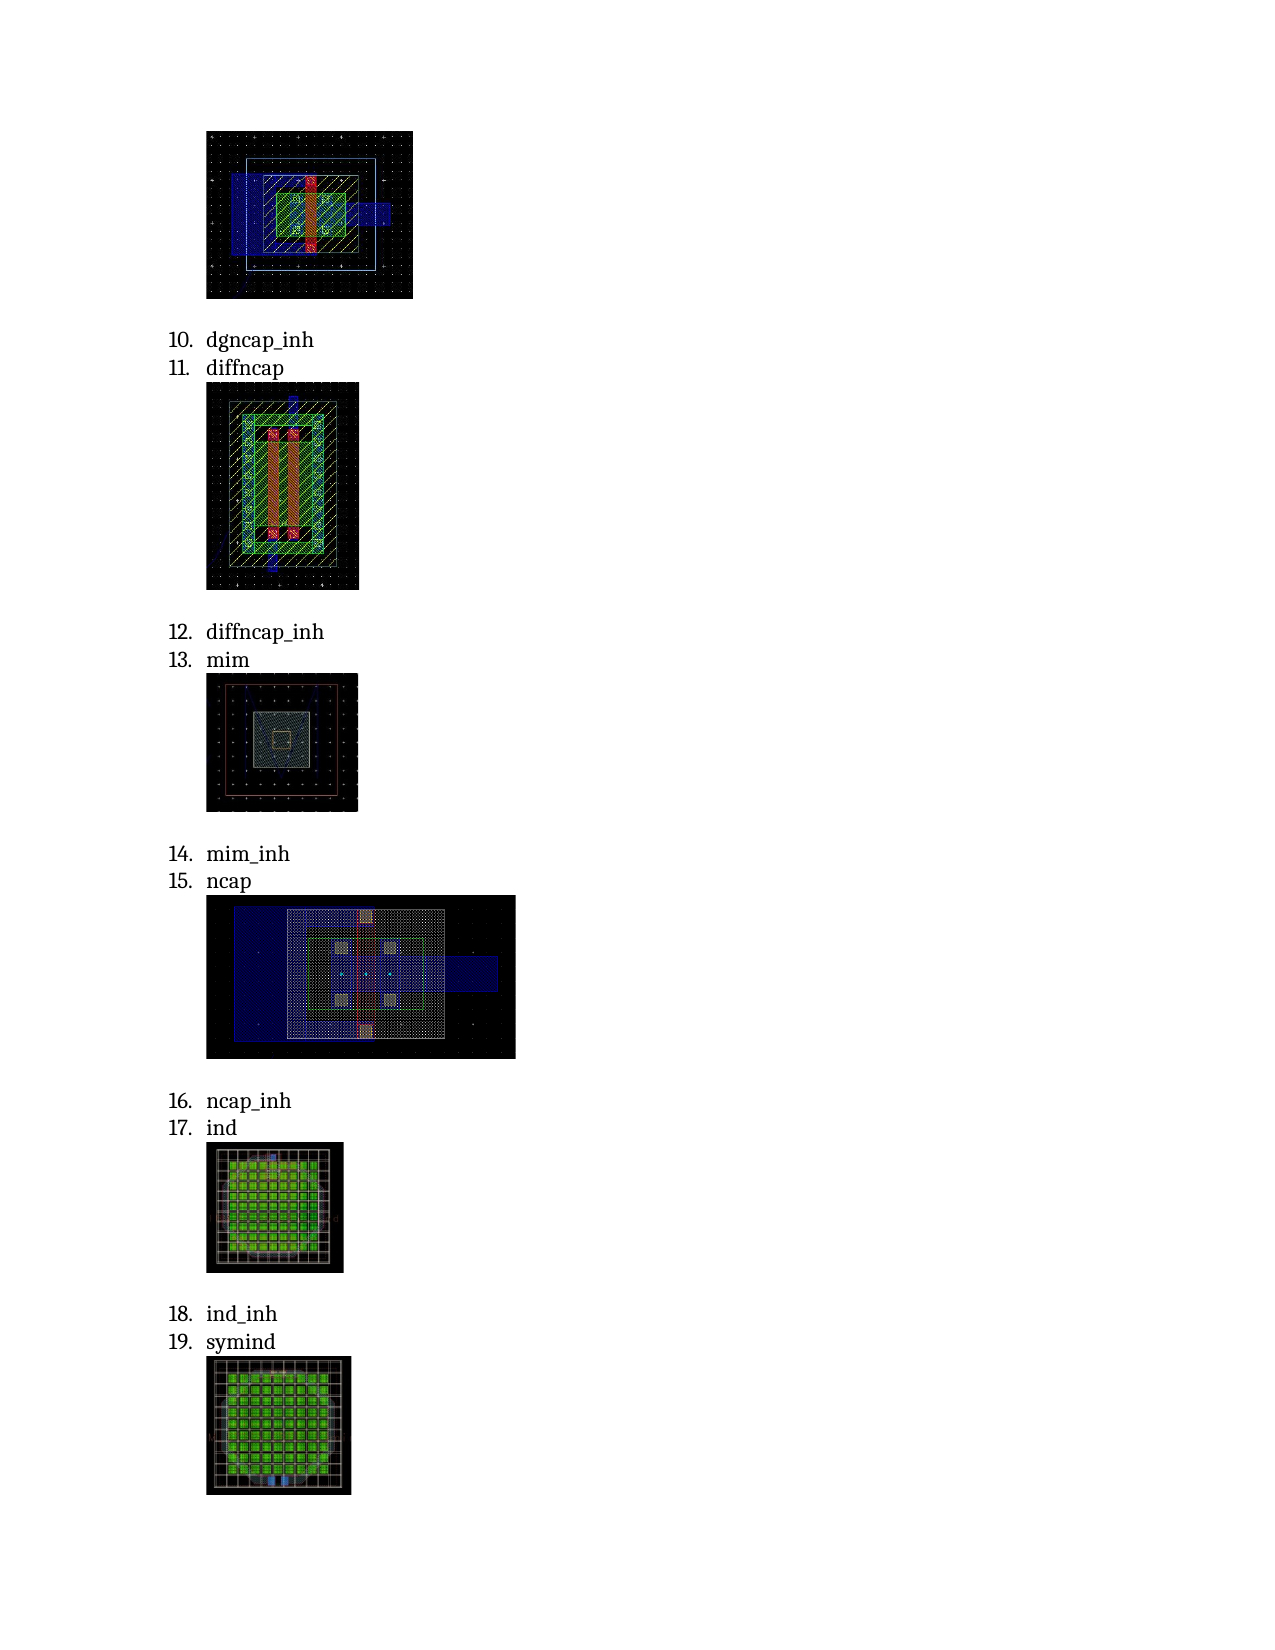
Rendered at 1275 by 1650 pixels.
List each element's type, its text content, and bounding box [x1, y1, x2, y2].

list ncap [169, 868, 1125, 894]
list mim [169, 646, 1125, 673]
list ncap_inh [169, 1087, 1125, 1114]
picture [206, 131, 413, 299]
picture [206, 673, 359, 812]
list dgncap_inh [169, 327, 1125, 354]
list symind [169, 1329, 1125, 1355]
list ind_inh [169, 1301, 1125, 1328]
picture [206, 1142, 344, 1273]
picture [206, 1356, 352, 1495]
list diffncap [169, 355, 1125, 381]
list diffncap_inh [169, 619, 1125, 645]
picture [206, 895, 516, 1059]
picture [206, 382, 360, 590]
list mim_inh [169, 840, 1125, 867]
list ind [169, 1115, 1125, 1141]
